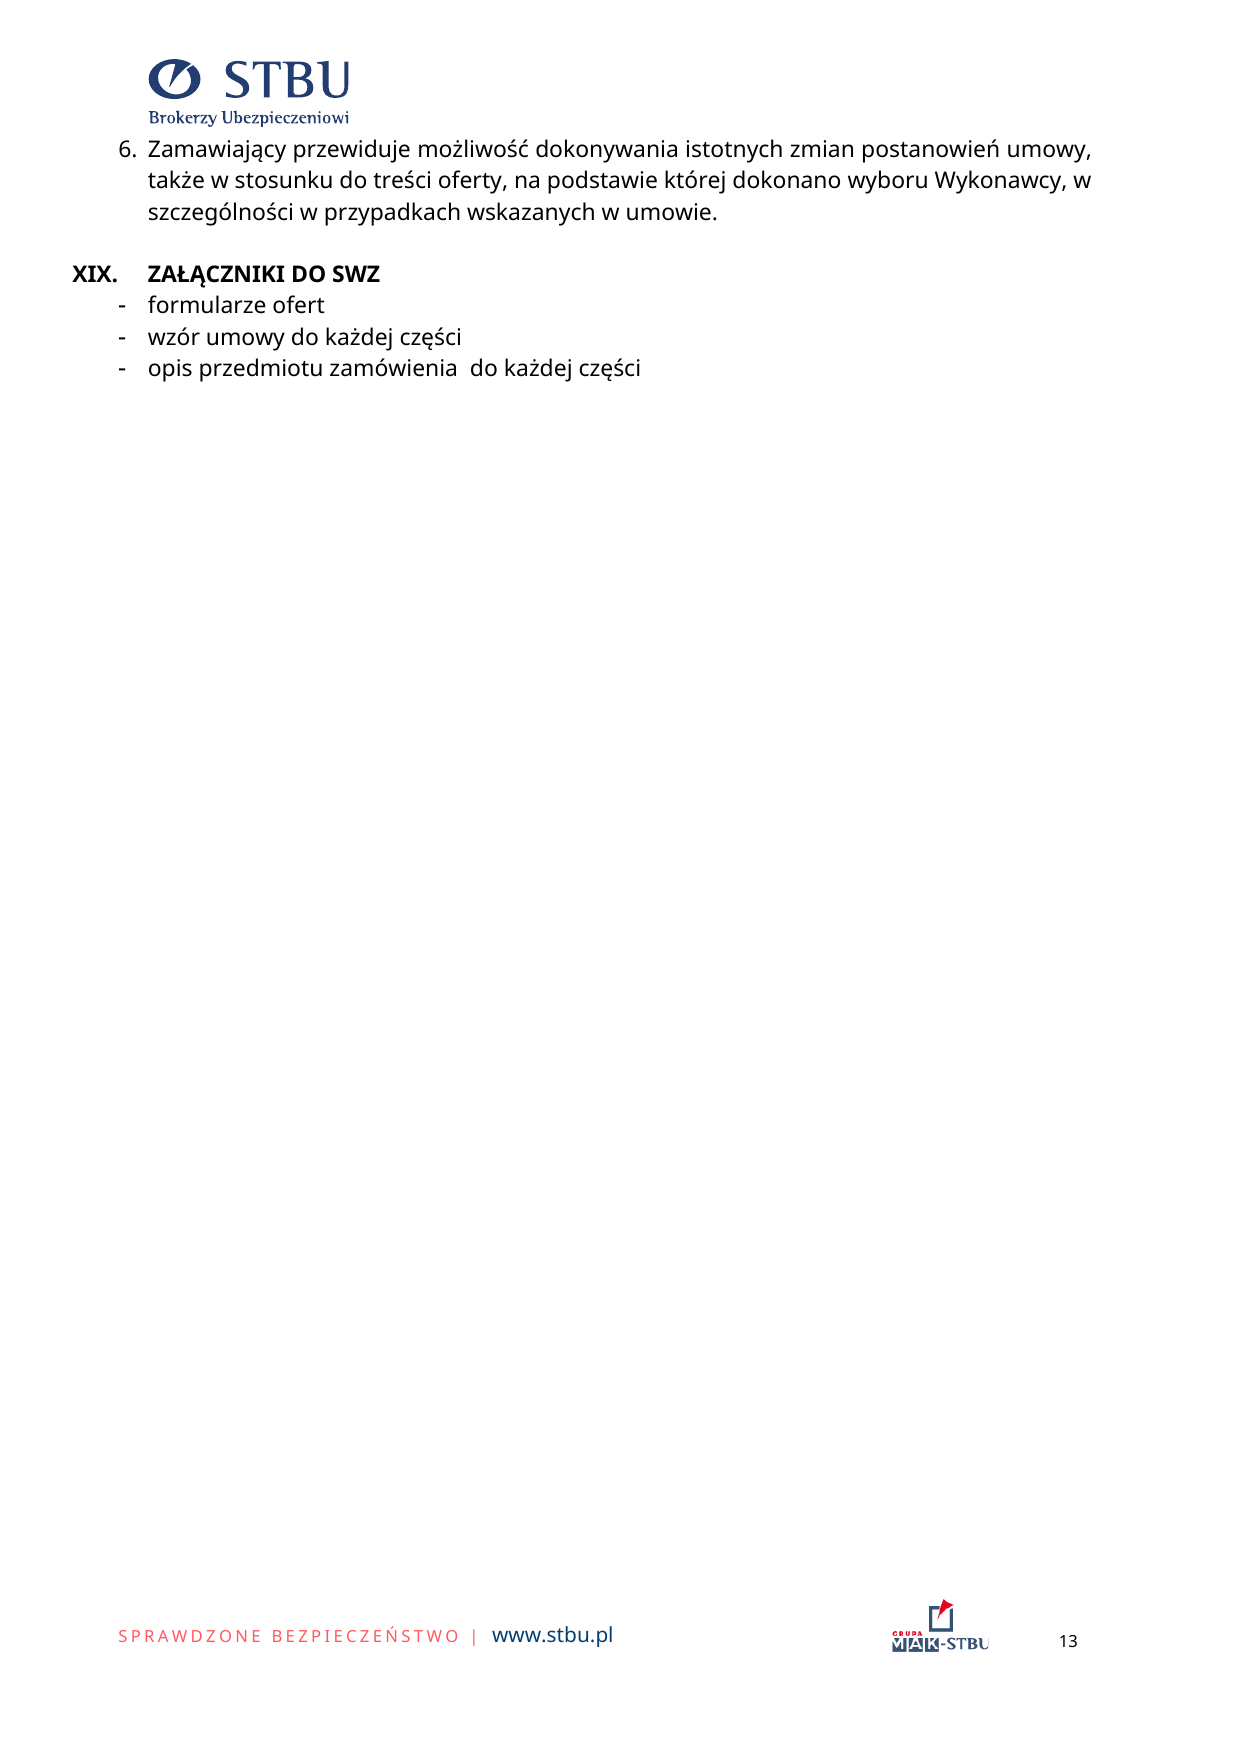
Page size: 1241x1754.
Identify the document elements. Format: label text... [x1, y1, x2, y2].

picture [892, 1598, 989, 1652]
subtitle ZAŁĄCZNIKI DO SWZ [118, 258, 1092, 289]
list formularze ofert [118, 289, 1092, 320]
list Zamawiający przewiduje możliwość dokonywania istotnych zmian postanowień umowy, także w stosunku do treści oferty, na podstawie której dokonano wyboru Wykonawcy, w szczególności w przypadkach wskazanych w umowie. [118, 133, 1092, 227]
list opis przedmiotu zamówienia do każdej części [118, 352, 1092, 383]
list wzór umowy do każdej części [118, 320, 1092, 352]
